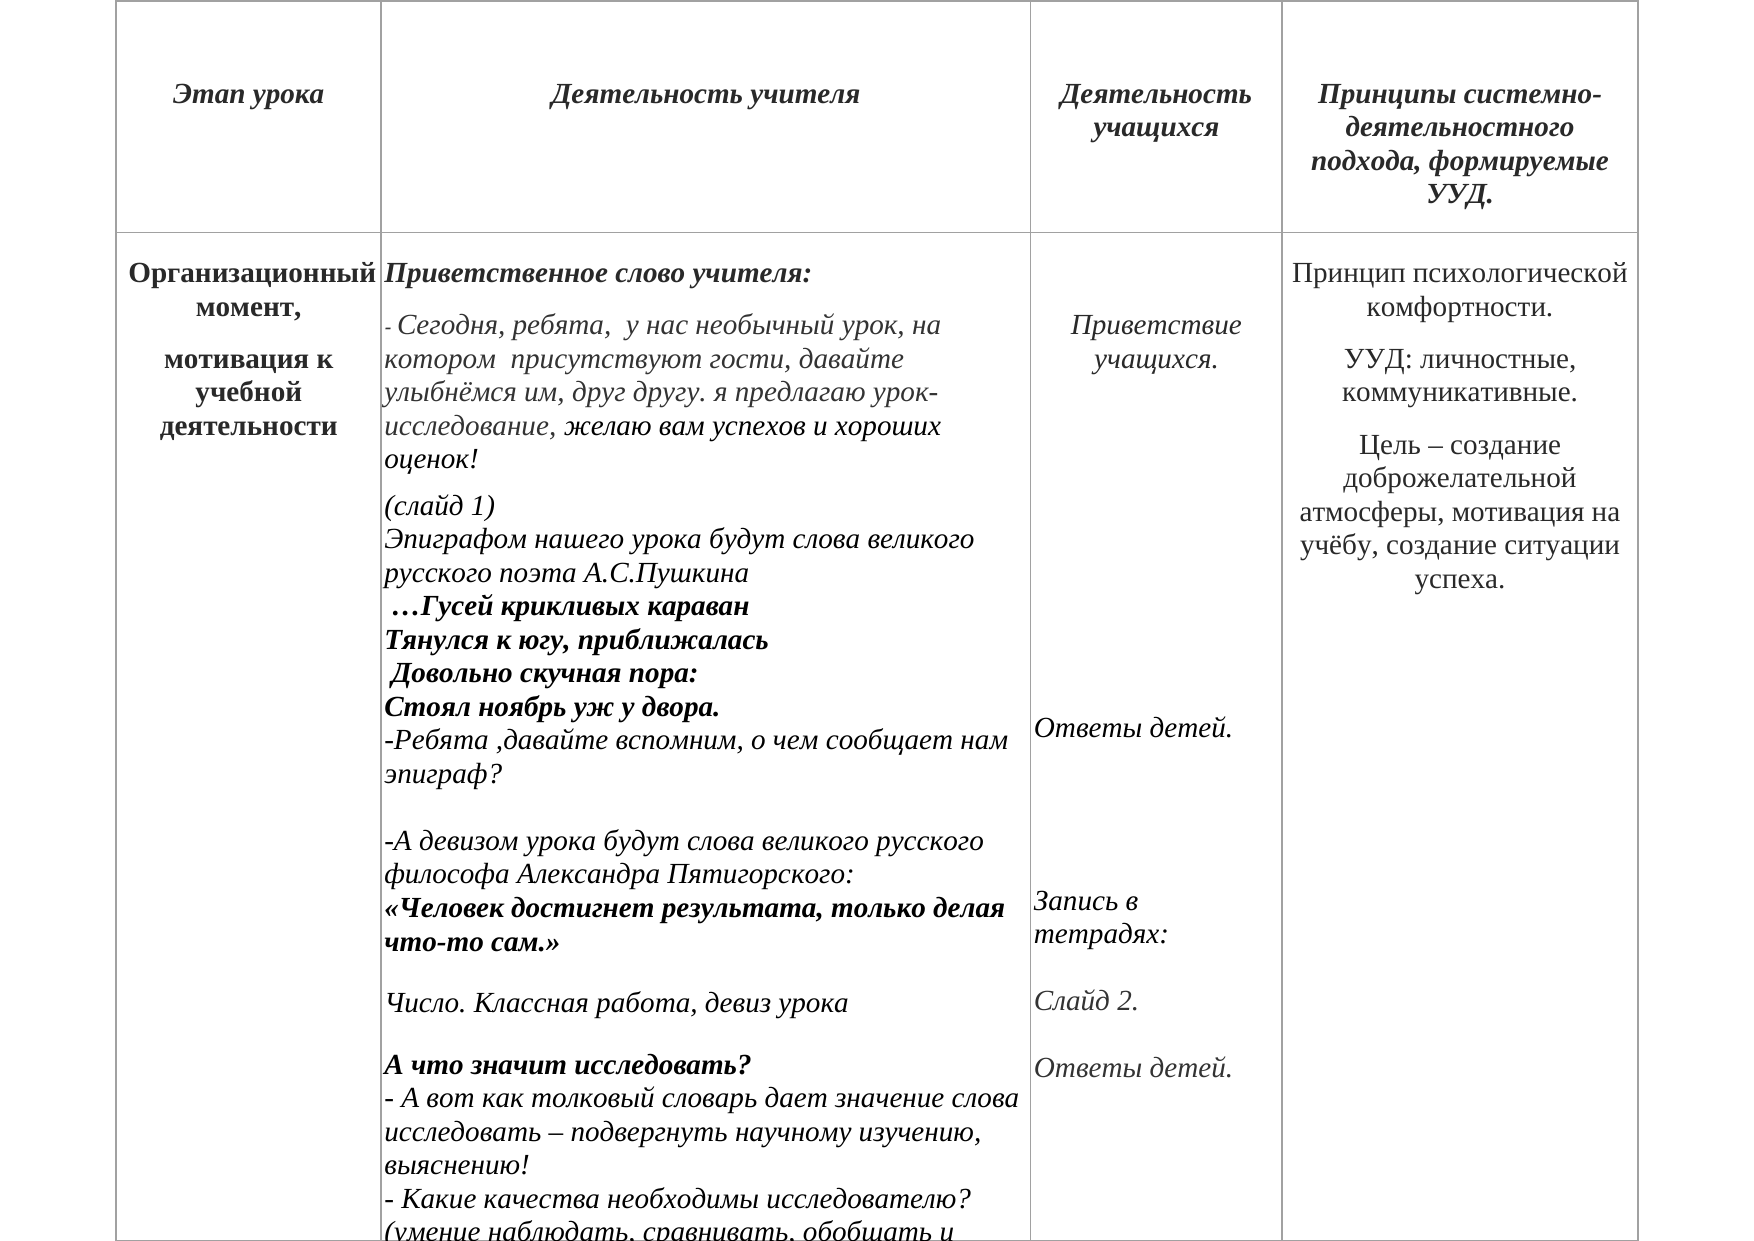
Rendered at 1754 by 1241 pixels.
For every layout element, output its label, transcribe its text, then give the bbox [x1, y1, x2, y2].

table_cell Приветствие учащихся. Ответы детей. Запись в тетрадях: Слайд 2. Ответы детей. [1031, 233, 1281, 1240]
table_cell Приветственное слово учителя: - Сегодня, ребята, у нас необычный урок, на котором присутствуют гости, давайте улыбнёмся им, друг другу. я предлагаю урок-исследование, желаю вам успехов и хороших оценок! (слайд 1) Эпиграфом нашего урока будут слова великого русского поэта А.С.Пушкина …Гусей крикливых караван Тянулся к югу, приближалась Довольно скучная пора: Стоял ноябрь уж у двора. -Ребята ,давайте вспомним, о чем сообщает нам эпиграф? -А девизом урока будут слова великого русского философа Александра Пятигорского: «Человек достигнет результата, только делая что-то сам.» Число. Классная работа, девиз урока А что значит исследовать? - А вот как толковый словарь дает значение слова исследовать – подвергнуть научному изучению, выяснению! - Какие качества необходимы исследователю? (умение наблюдать, сравнивать, обобщать и делать выводы). [382, 233, 1030, 1240]
table_header Деятельность учителя [382, 2, 1030, 232]
table_header Этап урока [117, 2, 380, 232]
table_cell Принцип психологической комфортности. УУД: личностные, коммуникативные. Цель – создание доброжелательной атмосферы, мотивация на учёбу, создание ситуации успеха. [1283, 233, 1637, 1240]
table_header Принципы системно-деятельностного подхода, формируемые УУД. [1283, 2, 1637, 232]
table_header Деятельность учащихся [1031, 2, 1281, 232]
table_cell Организационный момент, мотивация к учебной деятельности [117, 233, 380, 1240]
